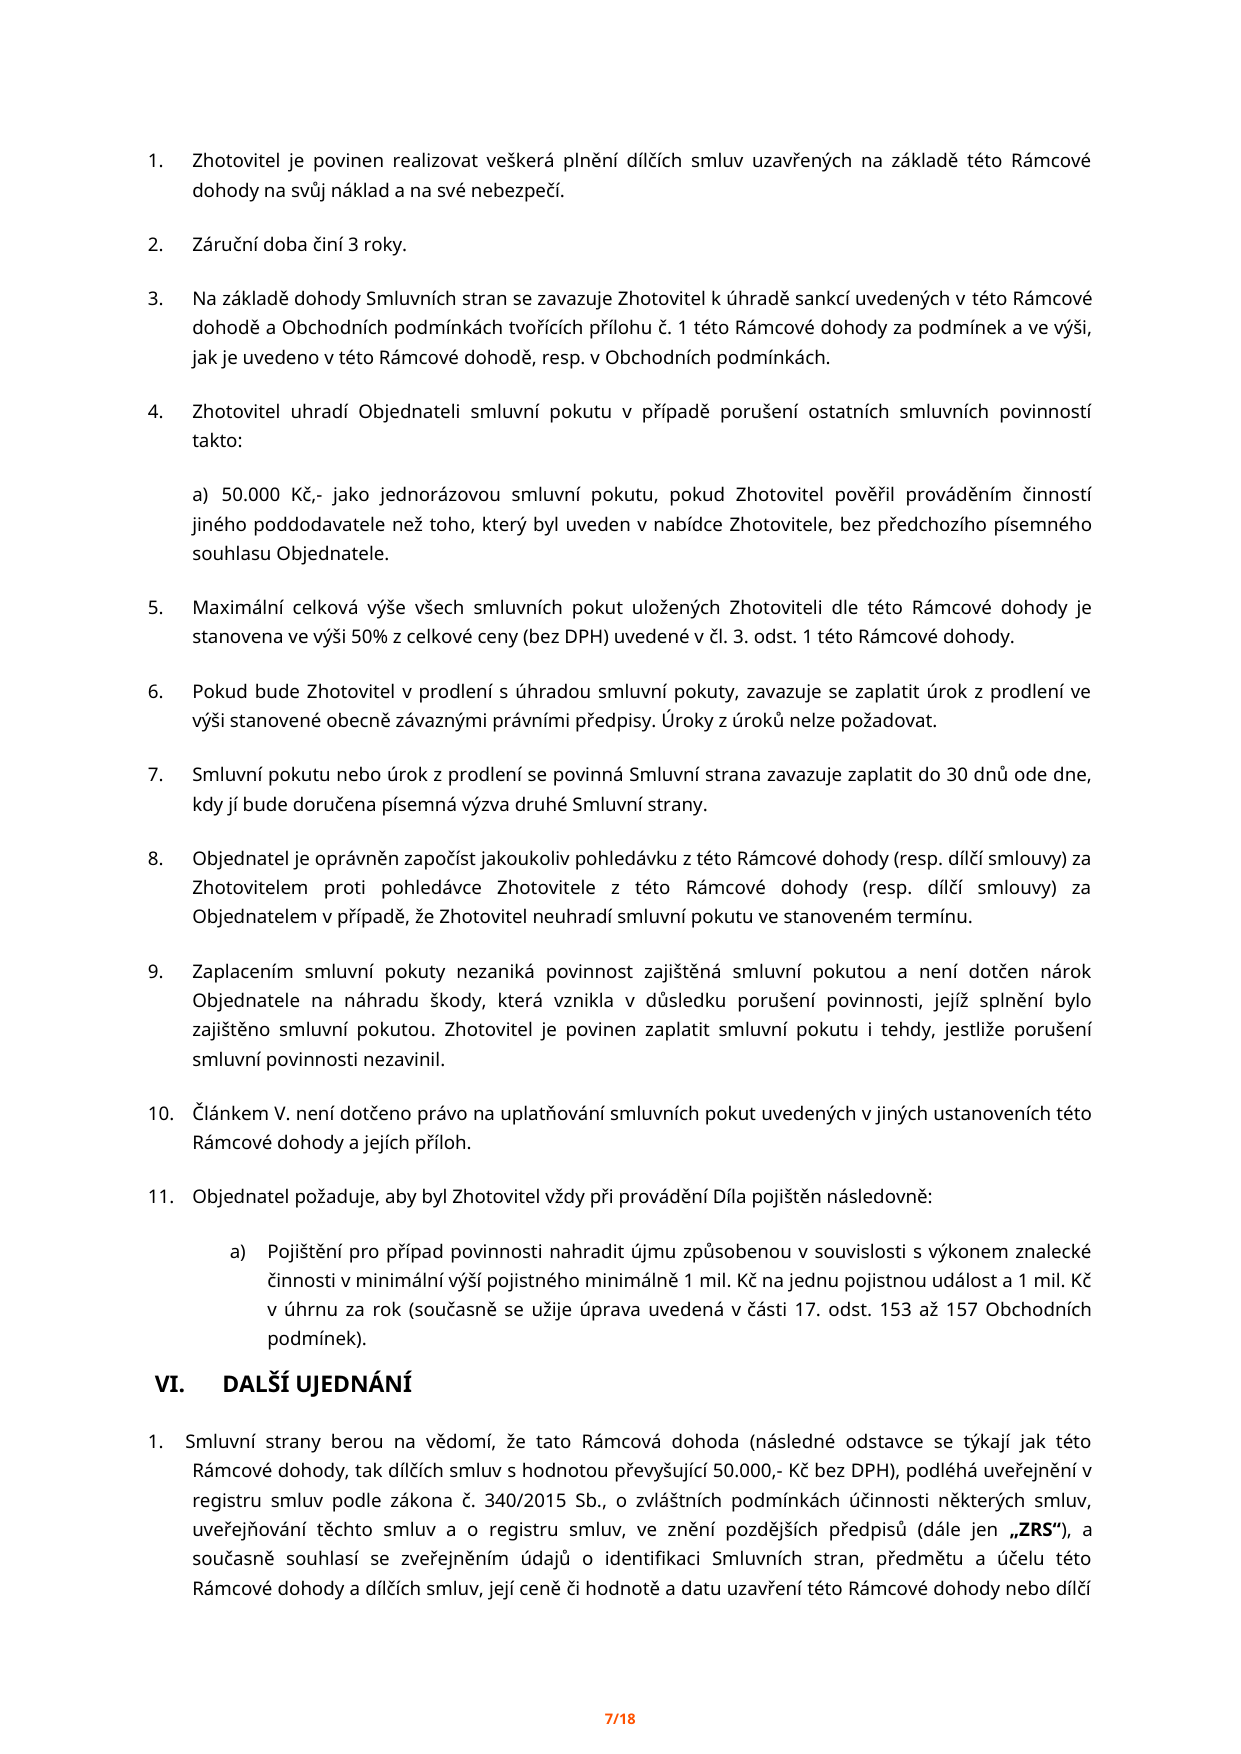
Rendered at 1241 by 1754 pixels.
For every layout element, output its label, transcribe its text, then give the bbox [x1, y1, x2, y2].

list DALŠÍ UJEDNÁNÍ [185, 1367, 1093, 1399]
list Na základě dohody Smluvních stran se zavazuje Zhotovitel k úhradě sankcí uvedených v této Rámcové dohodě a Obchodních podmínkách tvořících přílohu č. 1 této Rámcové dohody za podmínek a ve výši, jak je uvedeno v této Rámcové dohodě, resp. v Obchodních podmínkách. [148, 285, 1093, 369]
list Pojištění pro případ povinnosti nahradit újmu způsobenou v souvislosti s výkonem znalecké činnosti v minimální výší pojistného minimálně 1 mil. Kč na jednu pojistnou událost a 1 mil. Kč v úhrnu za rok (současně se užije úprava uvedená v části 17. odst. 153 až 157 Obchodních podmínek). [229, 1238, 1093, 1351]
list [148, 1428, 1093, 1600]
list Článkem V. není dotčeno právo na uplatňování smluvních pokut uvedených v jiných ustanoveních této Rámcové dohody a jejích příloh. [148, 1100, 1093, 1155]
list Záruční doba činí 3 roky. [148, 231, 1093, 257]
list Objednatel požaduje, aby byl Zhotovitel vždy při provádění Díla pojištěn následovně: [148, 1184, 1093, 1209]
text a) 50.000 Kč,- jako jednorázovou smluvní pokutu, pokud Zhotovitel pověřil prováděním činností jiného poddodavatele než toho, který byl uveden v nabídce Zhotovitele, bez předchozího písemného souhlasu Objednatele. [192, 482, 1093, 566]
list Zhotovitel uhradí Objednateli smluvní pokutu v případě porušení ostatních smluvních povinností takto: [148, 398, 1093, 453]
list Objednatel je oprávněn započíst jakoukoliv pohledávku z této Rámcové dohody (resp. dílčí smlouvy) za Zhotovitelem proti pohledávce Zhotovitele z této Rámcové dohody (resp. dílčí smlouvy) za Objednatelem v případě, že Zhotovitel neuhradí smluvní pokutu ve stanoveném termínu. [148, 845, 1093, 929]
list Smluvní pokutu nebo úrok z prodlení se povinná Smluvní strana zavazuje zaplatit do 30 dnů ode dne, kdy jí bude doručena písemná výzva druhé Smluvní strany. [148, 762, 1093, 816]
list Zhotovitel je povinen realizovat veškerá plnění dílčích smluv uzavřených na základě této Rámcové dohody na svůj náklad a na své nebezpečí. [148, 148, 1093, 202]
list Maximální celková výše všech smluvních pokut uložených Zhotoviteli dle této Rámcové dohody je stanovena ve výši 50% z celkové ceny (bez DPH) uvedené v čl. 3. odst. 1 této Rámcové dohody. [148, 594, 1093, 649]
list Zaplacením smluvní pokuty nezaniká povinnost zajištěná smluvní pokutou a není dotčen nárok Objednatele na náhradu škody, která vznikla v důsledku porušení povinnosti, jejíž splnění bylo zajištěno smluvní pokutou. Zhotovitel je povinen zaplatit smluvní pokutu i tehdy, jestliže porušení smluvní povinnosti nezavinil. [148, 958, 1093, 1071]
list Pokud bude Zhotovitel v prodlení s úhradou smluvní pokuty, zavazuje se zaplatit úrok z prodlení ve výši stanovené obecně závaznými právními předpisy. Úroky z úroků nelze požadovat. [148, 678, 1093, 733]
